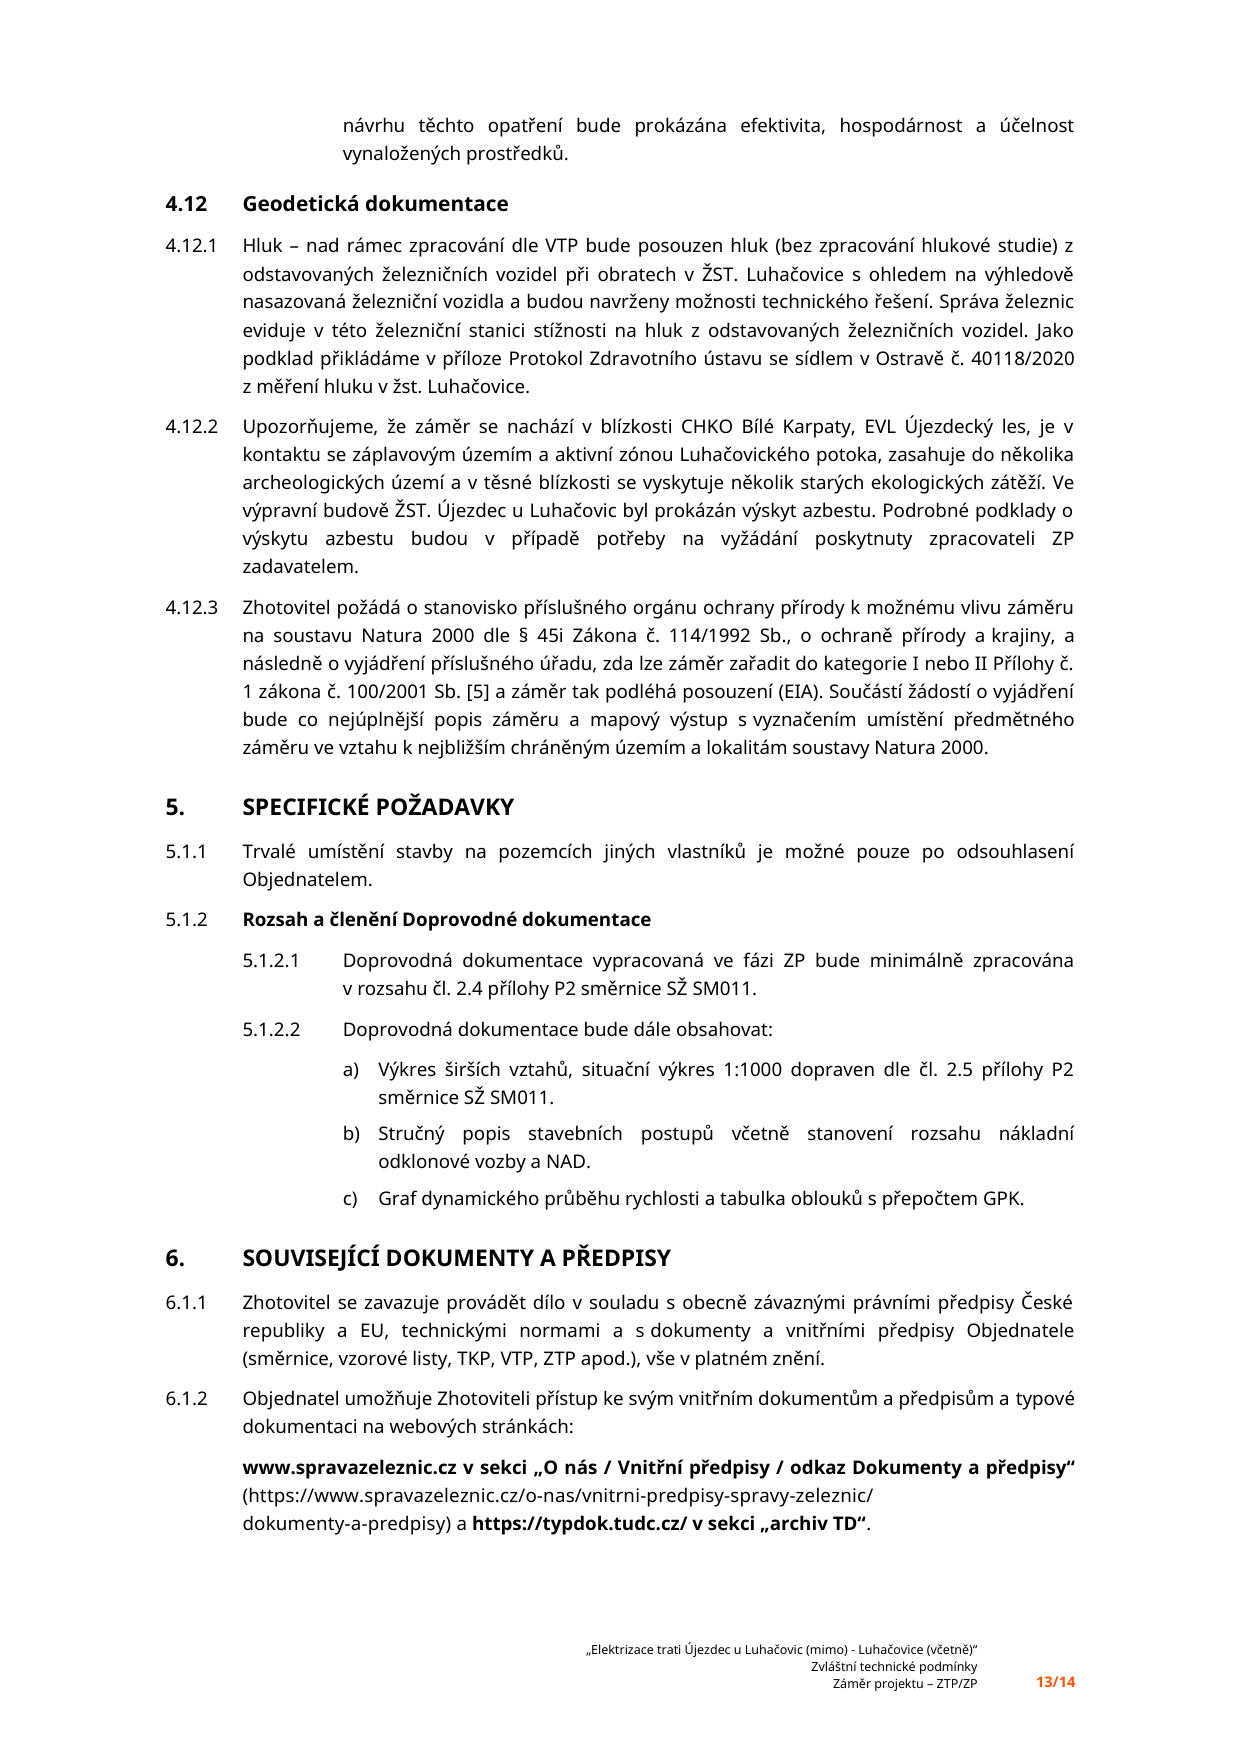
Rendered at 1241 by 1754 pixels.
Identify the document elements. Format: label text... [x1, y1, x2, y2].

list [242, 112, 1075, 166]
text Doprovodná dokumentace vypracovaná ve fázi ZP bude minimálně zpracována v rozsahu čl. 2.4 přílohy P2 směrnice SŽ SM011. [242, 947, 1075, 1001]
list Doprovodná dokumentace bude dále obsahovat: [242, 1016, 1075, 1041]
text www.spravazeleznic.cz v sekci „O nás / Vnitřní předpisy / odkaz Dokumenty a předpisy“ (https://www.spravazeleznic.cz/o-nas/vnitrni-predpisy-spravy-zeleznic/ dokumenty-a-predpisy) a https://typdok.tudc.cz/ v sekci „archiv TD“. [242, 1454, 1075, 1536]
text Rozsah a členění Doprovodné dokumentace [165, 907, 1075, 932]
text Hluk – nad rámec zpracování dle VTP bude posouzen hluk (bez zpracování hlukové studie) z odstavovaných železničních vozidel při obratech v ŽST. Luhačovice s ohledem na výhledově nasazovaná železniční vozidla a budou navrženy možnosti technického řešení. Správa železnic eviduje v této železniční stanici stížnosti na hluk z odstavovaných železničních vozidel. Jako podklad přikládáme v příloze Protokol Zdravotního ústavu se sídlem v Ostravě č. 40118/2020 z měření hluku v žst. Luhačovice. [165, 233, 1075, 398]
text Zhotovitel se zavazuje provádět dílo v souladu s obecně závaznými právními předpisy České republiky a EU, technickými normami a s dokumenty a vnitřními předpisy Objednatele (směrnice, vzorové listy, TKP, VTP, ZTP apod.), vše v platném znění. [165, 1289, 1075, 1371]
text Upozorňujeme, že záměr se nachází v blízkosti CHKO Bílé Karpaty, EVL Újezdecký les, je v kontaktu se záplavovým územím a aktivní zónou Luhačovického potoka, zasahuje do několika archeologických území a v těsné blízkosti se vyskytuje několik starých ekologických zátěží. Ve výpravní budově ŽST. Újezdec u Luhačovic byl prokázán výskyt azbestu. Podrobné podklady o výskytu azbestu budou v případě potřeby na vyžádání poskytnuty zpracovateli ZP zadavatelem. [165, 413, 1075, 579]
list Výkres širších vztahů, situační výkres 1:1000 dopraven dle čl. 2.5 přílohy P2 směrnice SŽ SM011. [343, 1056, 1075, 1110]
text SOUVISEJÍCÍ DOKUMENTY A PŘEDPISY [165, 1242, 1075, 1273]
text Trvalé umístění stavby na pozemcích jiných vlastníků je možné pouze po odsouhlasení Objednatelem. [165, 838, 1075, 892]
text Geodetická dokumentace [165, 189, 1075, 217]
list Stručný popis stavebních postupů včetně stanovení rozsahu nákladní odklonové vozby a NAD. [343, 1121, 1075, 1174]
text Objednatel umožňuje Zhotoviteli přístup ke svým vnitřním dokumentům a předpisům a typové dokumentaci na webových stránkách: [165, 1386, 1075, 1439]
text SPECIFICKÉ POŽADAVKY [165, 791, 1075, 823]
list Graf dynamického průběhu rychlosti a tabulka oblouků s přepočtem GPK. [343, 1185, 1075, 1211]
text Zhotovitel požádá o stanovisko příslušného orgánu ochrany přírody k možnému vlivu záměru na soustavu Natura 2000 dle § 45i Zákona č. 114/1992 Sb., o ochraně přírody a krajiny, a následně o vyjádření příslušného úřadu, zda lze záměr zařadit do kategorie I nebo II Přílohy č. 1 zákona č. 100/2001 Sb. [5] a záměr tak podléhá posouzení (EIA). Součástí žádostí o vyjádření bude co nejúplnější popis záměru a mapový výstup s vyznačením umístění předmětného záměru ve vztahu k nejbližším chráněným územím a lokalitám soustavy Natura 2000. [165, 594, 1075, 760]
